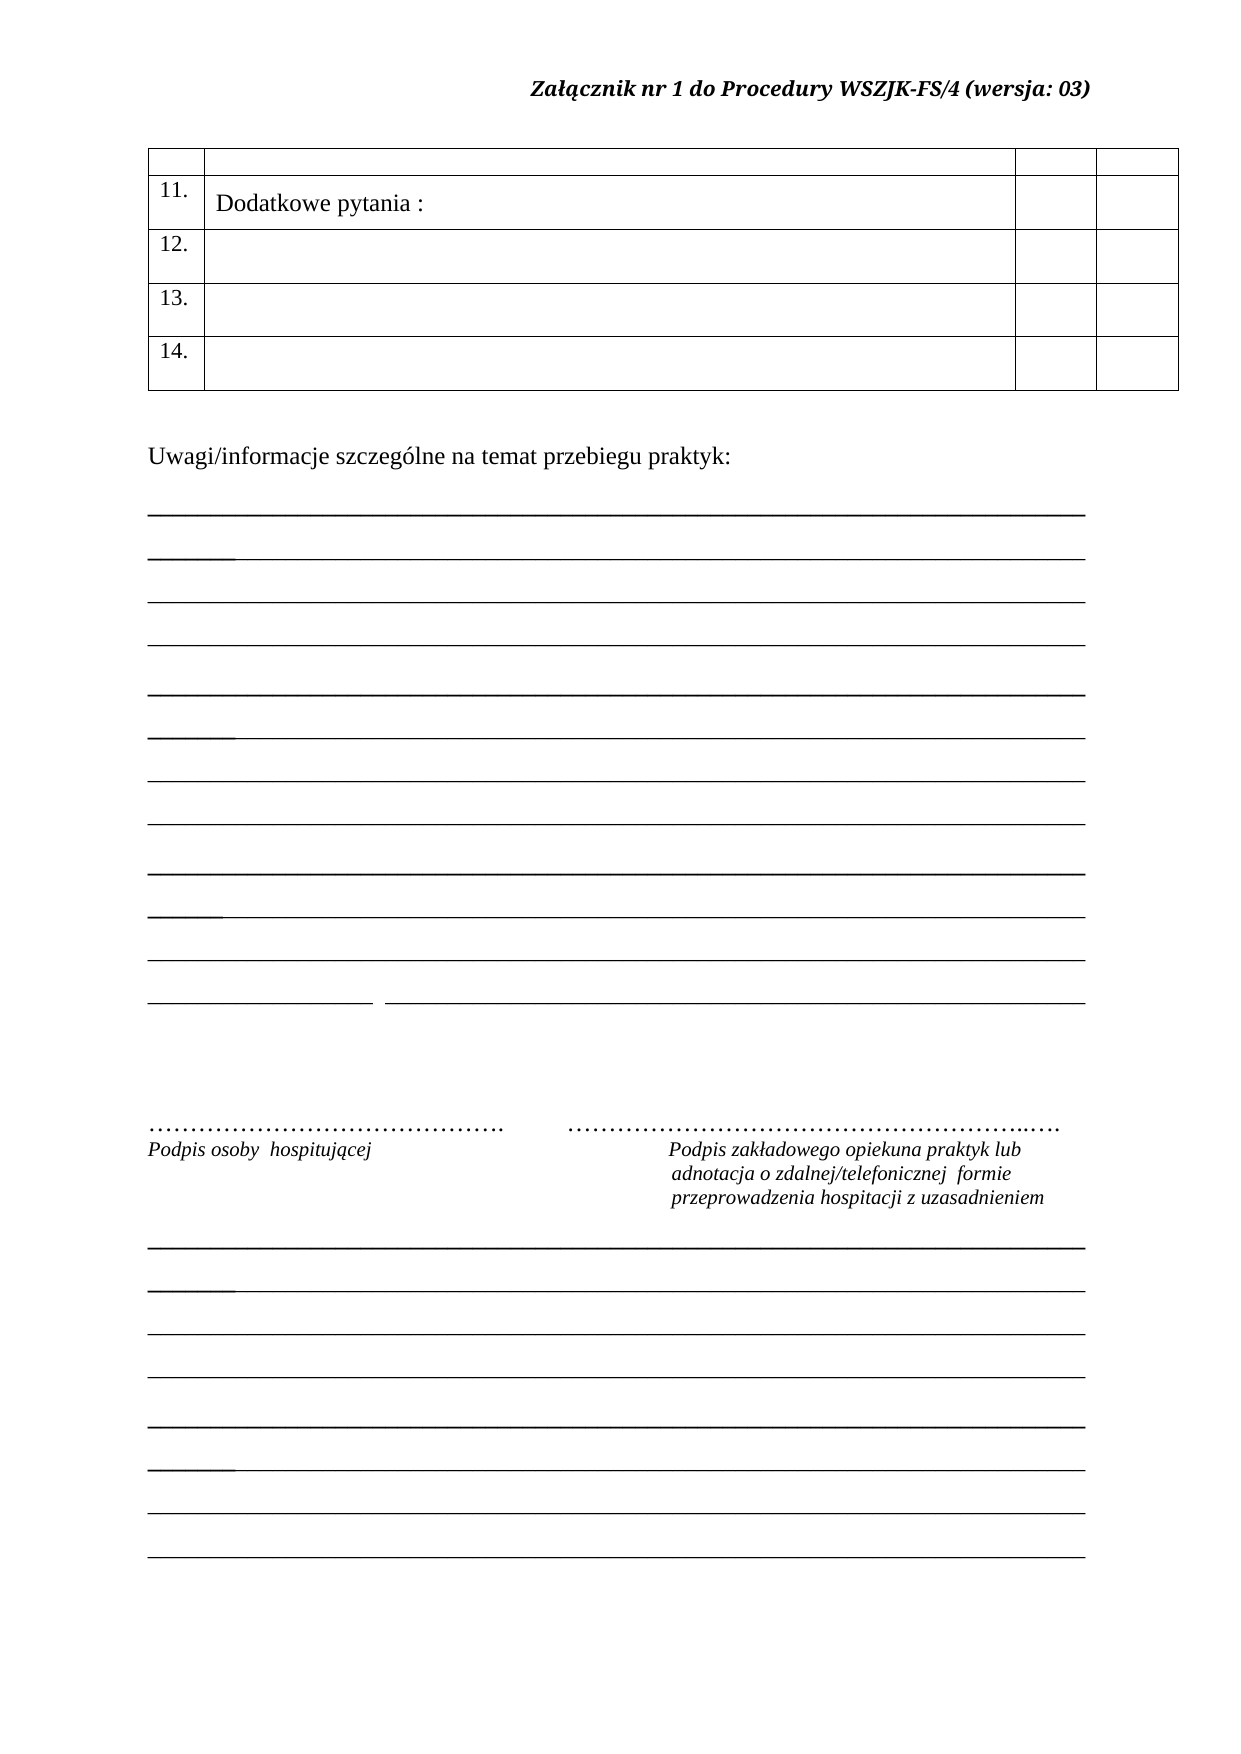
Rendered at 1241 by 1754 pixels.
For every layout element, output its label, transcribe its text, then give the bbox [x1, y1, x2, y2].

text ____________________________________________________________________________________________________________________________________________________________________________________________________________________________________________________________________________________________________________ [148, 670, 1093, 828]
text ……………………………………. ………………………………………………..…. Podpis osoby hospitującej Podpis zakładowego opiekuna praktyk lub [148, 1108, 1093, 1161]
text ___________________________________________________________________________________________________________________________________________________________________________________________________________________________________________________ ________________________________________________________ [148, 849, 1093, 1007]
text ____________________________________________________________________________________________________________________________________________________________________________________________________________________________________________________________________________________________________________ [148, 491, 1093, 649]
table_cell [149, 230, 204, 282]
text ____________________________________________________________________________________________________________________________________________________________________________________________________________________________________________________________________________________________________________ [148, 1402, 1093, 1560]
table_cell [149, 284, 204, 336]
table_cell [149, 149, 204, 175]
text Uwagi/informacje szczególne na temat przebiegu praktyk: [148, 441, 1093, 469]
table_cell Dodatkowe pytania : [205, 176, 1015, 229]
table_cell [205, 230, 1015, 282]
table_cell [1016, 230, 1096, 282]
table_cell [1016, 284, 1096, 336]
table_cell [1097, 337, 1178, 390]
table_cell [1097, 230, 1178, 282]
table_cell [1016, 176, 1096, 229]
table_cell [149, 337, 204, 390]
text ____________________________________________________________________________________________________________________________________________________________________________________________________________________________________________________________________________________________________________ [148, 1223, 1093, 1381]
table_cell [1016, 149, 1096, 175]
table_cell [205, 284, 1015, 336]
table_cell [1016, 337, 1096, 390]
table_cell [205, 337, 1015, 390]
text adnotacja o zdalnej/telefonicznej formie [148, 1161, 1093, 1184]
text przeprowadzenia hospitacji z uzasadnieniem [148, 1184, 1093, 1209]
table_cell [1097, 176, 1178, 229]
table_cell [205, 149, 1015, 175]
table_cell [1097, 284, 1178, 336]
table_cell [1097, 149, 1178, 175]
table_cell [149, 176, 204, 229]
